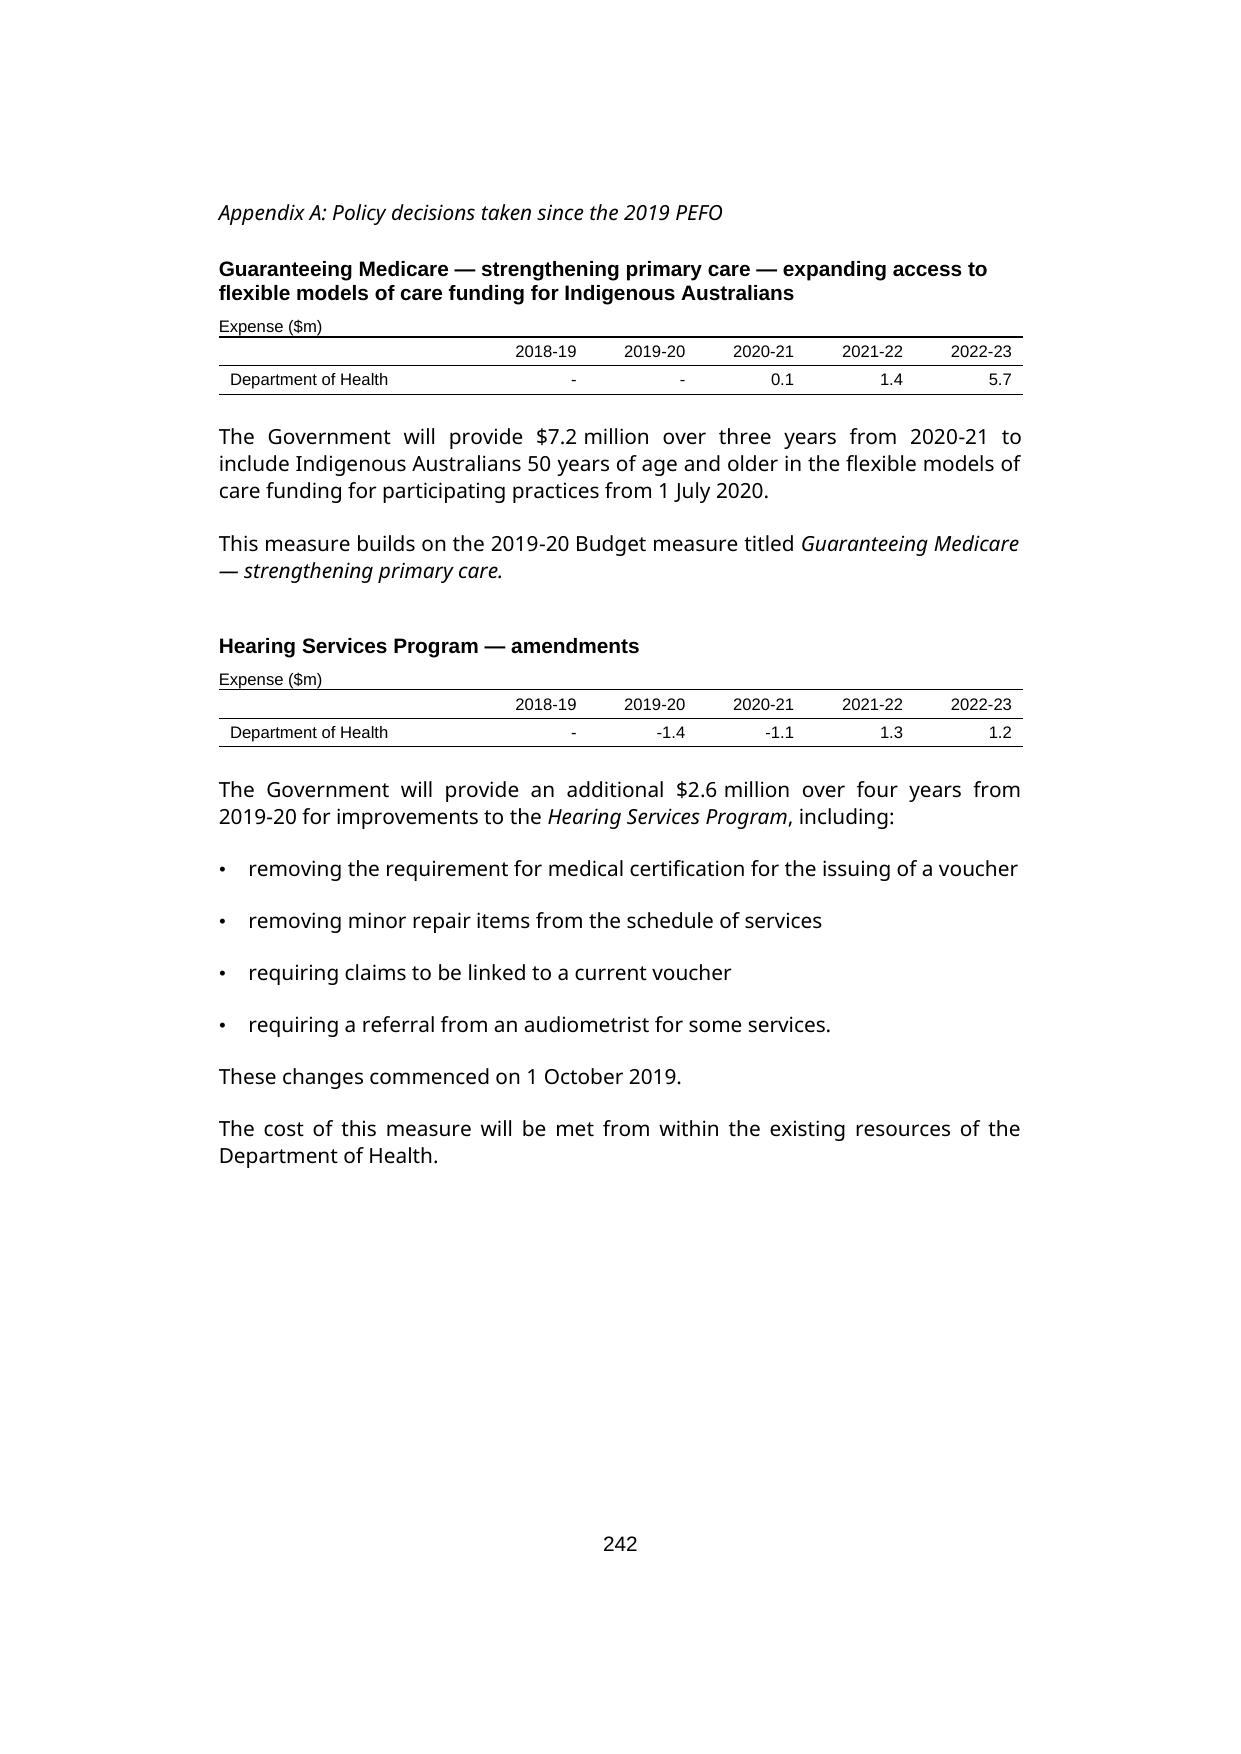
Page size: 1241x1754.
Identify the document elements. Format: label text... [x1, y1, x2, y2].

text removing minor repair items from the schedule of services [218, 907, 1022, 934]
text requiring claims to be linked to a current voucher [218, 959, 1022, 986]
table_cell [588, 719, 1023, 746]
text The Government will provide $7.2 million over three years from 2020-21 to include Indigenous Australians 50 years of age and older in the flexible models of care funding for participating practices from 1 July 2020. [218, 423, 1022, 504]
text The cost of this measure will be met from within the existing resources of the Department of Health. [218, 1115, 1022, 1169]
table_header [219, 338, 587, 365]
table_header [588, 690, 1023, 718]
subtitle Expense ($m) [218, 317, 1022, 336]
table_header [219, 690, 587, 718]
text requiring a referral from an audiometrist for some services. [218, 1011, 1022, 1038]
text This measure builds on the 2019-20 Budget measure titled Guaranteeing Medicare — strengthening primary care. [218, 529, 1022, 583]
title Hearing Services Program — amendments [218, 633, 1022, 657]
title Guaranteeing Medicare — strengthening primary care — expanding access to flexible models of care funding for Indigenous Australians [218, 257, 1022, 305]
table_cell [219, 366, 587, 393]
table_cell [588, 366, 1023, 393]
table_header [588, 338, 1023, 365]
text These changes commenced on 1 October 2019. [218, 1063, 1022, 1090]
text The Government will provide an additional $2.6 million over four years from 2019-20 for improvements to the Hearing Services Program, including: [218, 776, 1022, 830]
text removing the requirement for medical certification for the issuing of a voucher [218, 855, 1022, 882]
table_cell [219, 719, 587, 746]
subtitle Expense ($m) [218, 670, 1022, 689]
